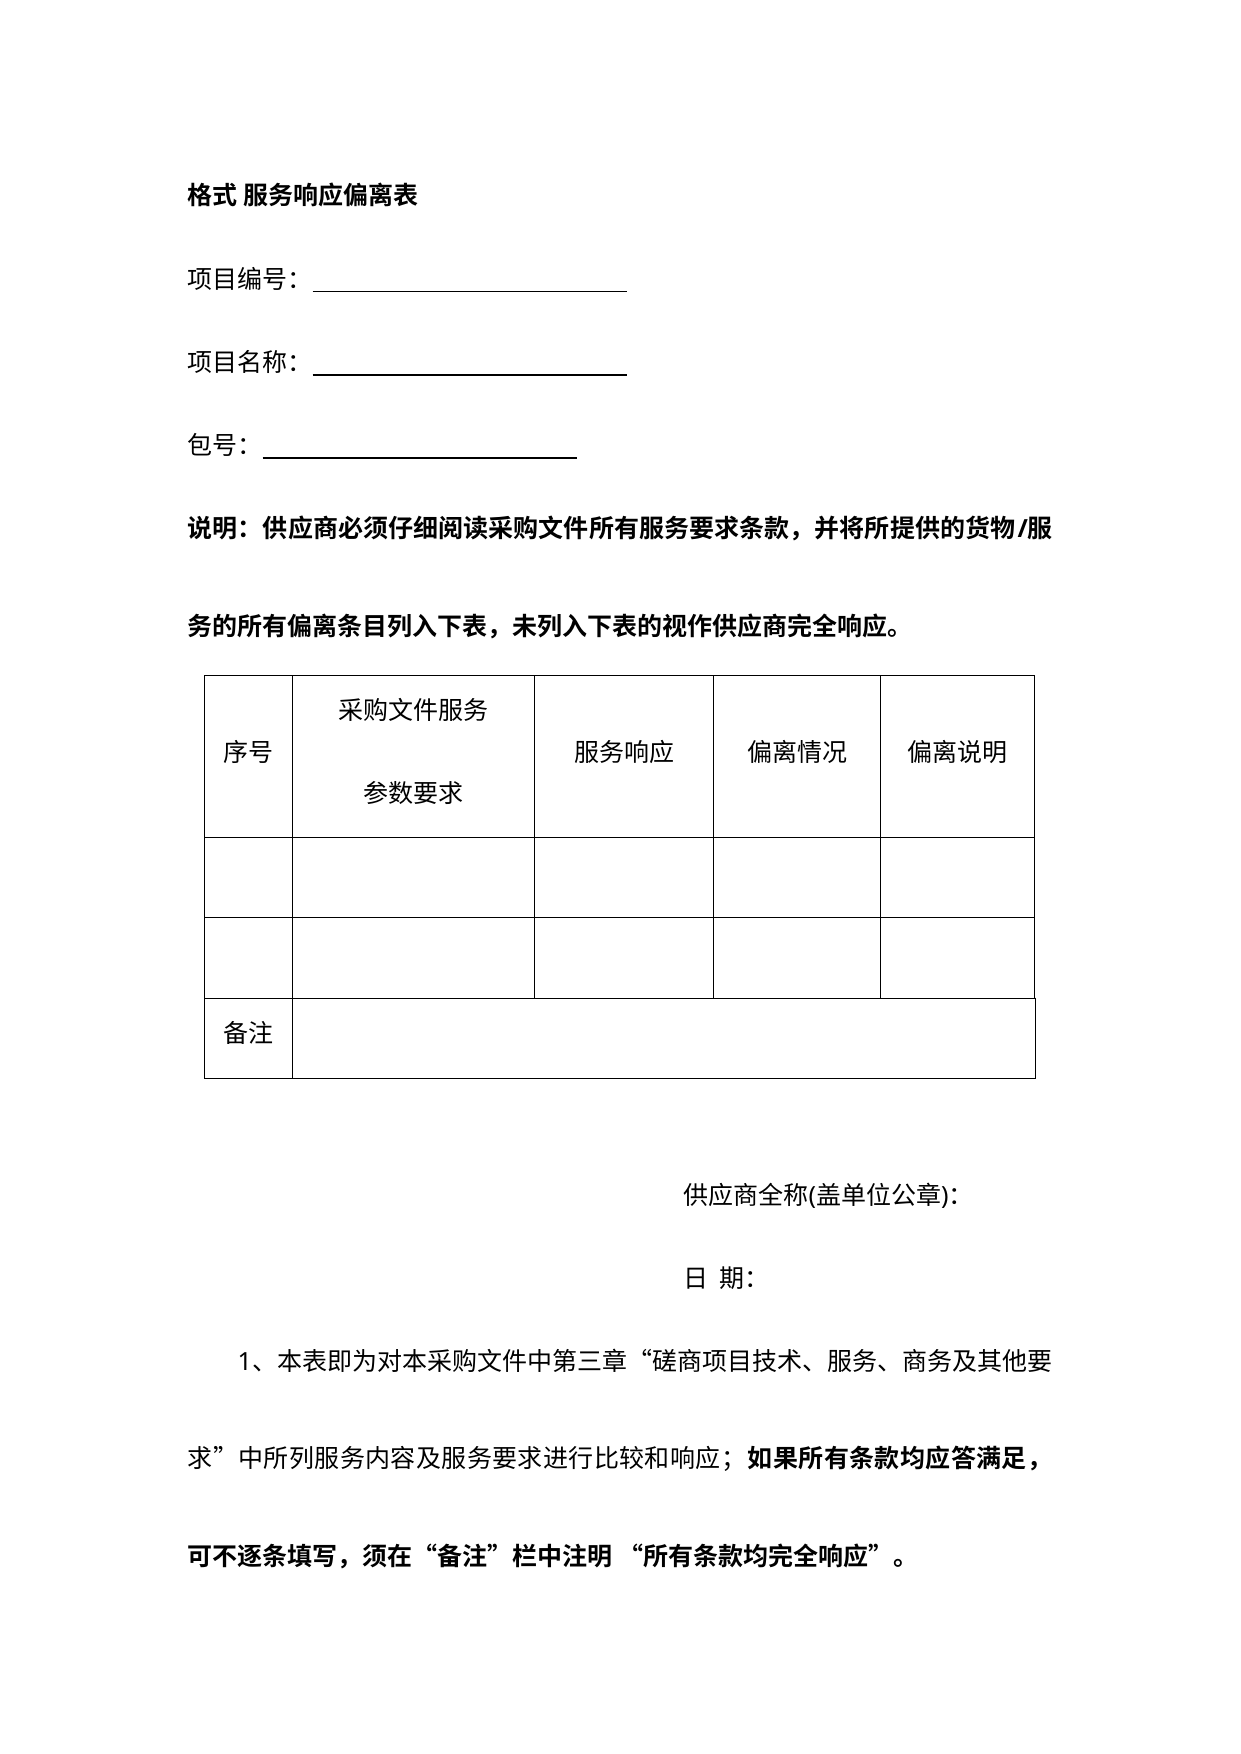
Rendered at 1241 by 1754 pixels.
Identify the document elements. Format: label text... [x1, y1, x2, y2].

table_cell [881, 838, 1034, 917]
table_header 采购文件服务 参数要求 [293, 676, 534, 837]
text 项目编号： [187, 245, 1053, 310]
table_header 偏离说明 [881, 676, 1034, 837]
text 项目名称： [187, 328, 1053, 393]
table_cell [714, 838, 880, 917]
text 供应商全称(盖单位公章)： [187, 1161, 1053, 1226]
table_cell [535, 918, 713, 997]
text 格式 服务响应偏离表 [187, 162, 1053, 227]
table_cell [293, 918, 534, 997]
table_cell 备注 [205, 999, 292, 1078]
text 包号： [187, 411, 1053, 476]
table_cell [881, 918, 1034, 997]
table_cell [293, 999, 1035, 1078]
table_header 偏离情况 [714, 676, 880, 837]
table_header 服务响应 [535, 676, 713, 837]
text 说明：供应商必须仔细阅读采购文件所有服务要求条款，并将所提供的货物/服务的所有偏离条目列入下表，未列入下表的视作供应商完全响应。 [187, 494, 1053, 657]
text 日 期： [187, 1244, 1053, 1309]
text 1、本表即为对本采购文件中第三章“磋商项目技术、服务、商务及其他要求”中所列服务内容及服务要求进行比较和响应；如果所有条款均应答满足，可不逐条填写，须在“备注”栏中注明 “所有条款均完全响应”。 [187, 1327, 1053, 1587]
table_cell [293, 838, 534, 917]
table_header 序号 [205, 676, 292, 837]
table_cell [714, 918, 880, 997]
table_cell [205, 838, 292, 917]
table_cell [535, 838, 713, 917]
table_cell [205, 918, 292, 997]
